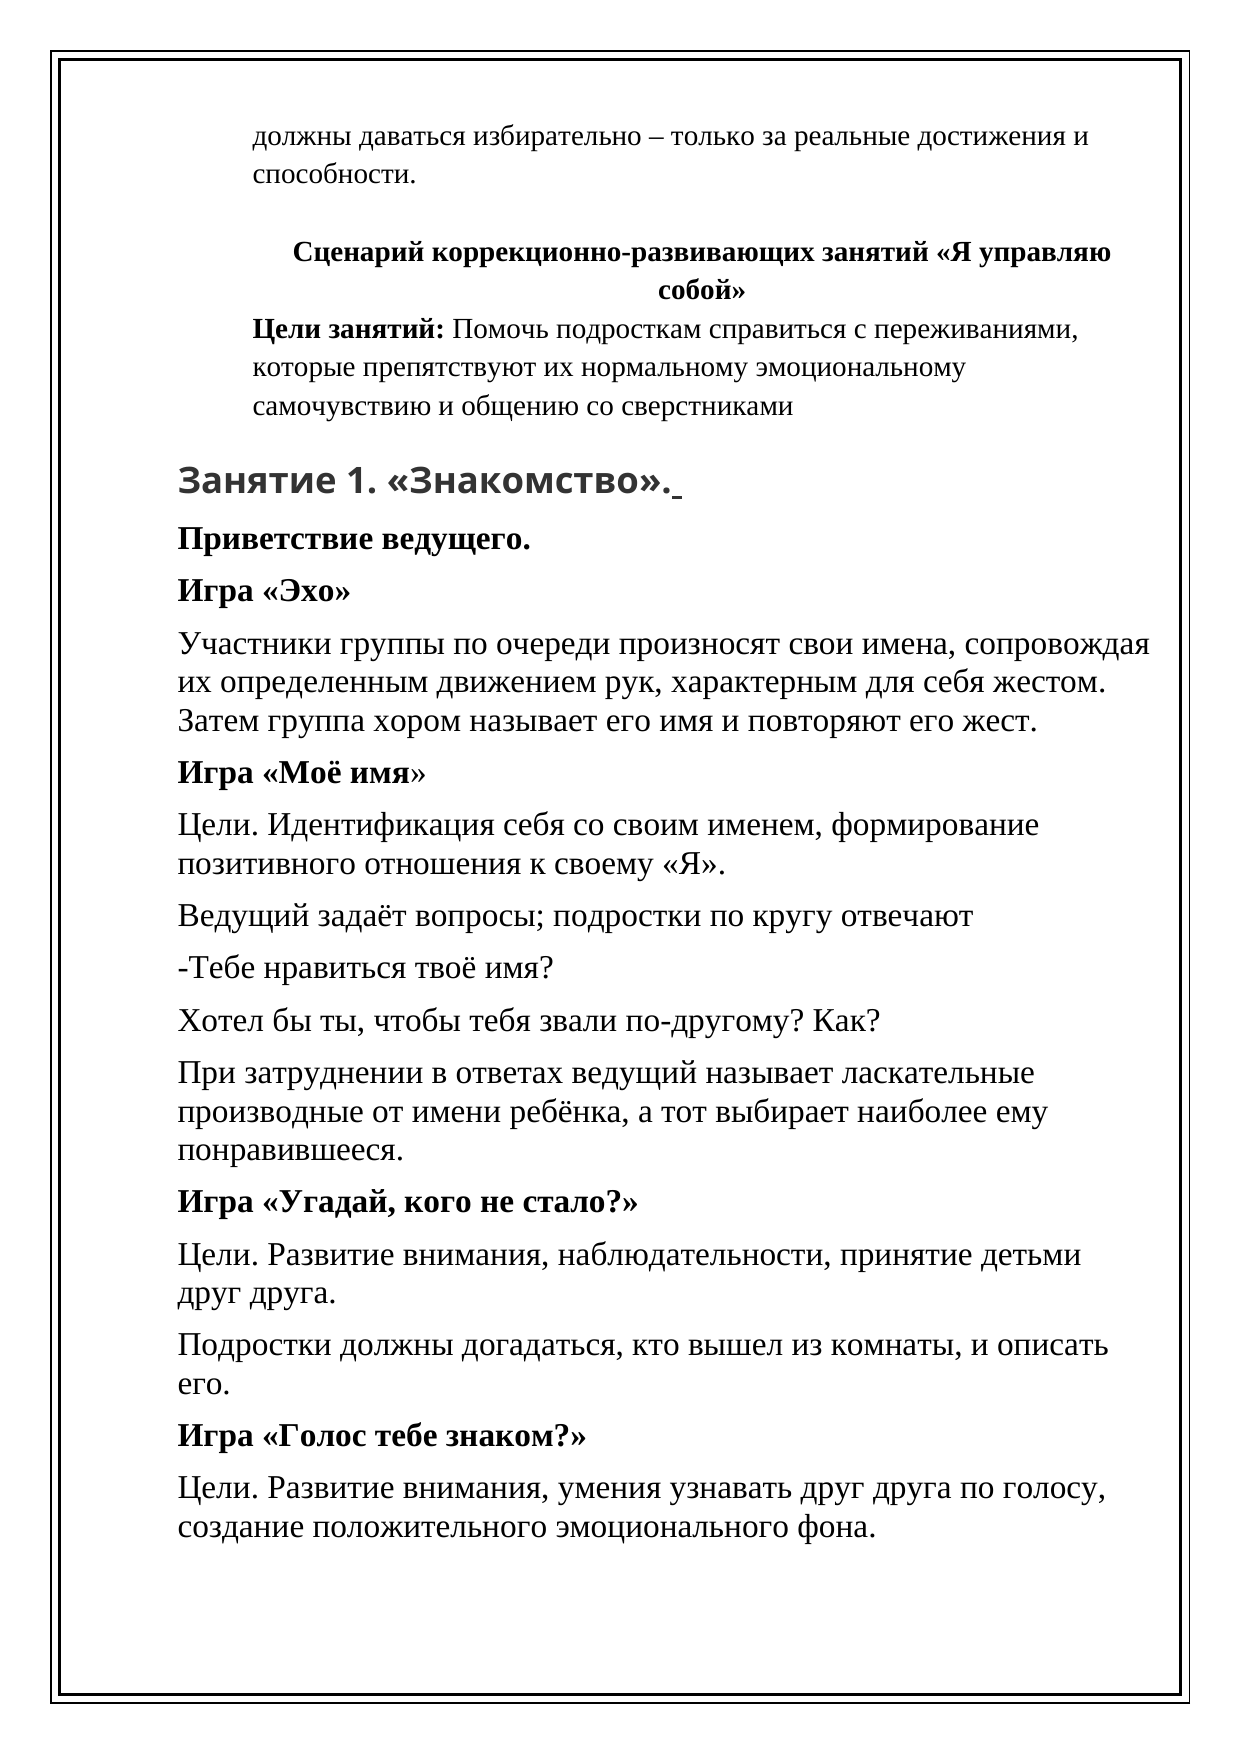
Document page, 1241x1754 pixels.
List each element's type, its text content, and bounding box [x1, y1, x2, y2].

text При затруднении в ответах ведущий называет ласкательные производные от имени ребёнка, а тот выбирает наиболее ему понравившееся. [177, 1052, 1152, 1167]
list Цели занятий: Помочь подросткам справиться с переживаниями, которые препятствуют их нормальному эмоциональному самочувствию и общению со сверстниками [252, 311, 1152, 421]
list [215, 118, 1152, 190]
text -Тебе нравиться твоё имя? [177, 948, 1152, 986]
text Подростки должны догадаться, кто вышел из комнаты, и описать его. [177, 1325, 1152, 1401]
text Цели. Идентификация себя со своим именем, формирование позитивного отношения к своему «Я». [177, 804, 1152, 881]
text Занятие 1. «Знакомство». [177, 454, 1152, 504]
list Сценарий коррекционно-развивающих занятий «Я управляю собой» [252, 234, 1152, 306]
text Ведущий задаёт вопросы; подростки по кругу отвечают [177, 895, 1152, 934]
text Участники группы по очереди произносят свои имена, сопровождая их определенным движением рук, характерным для себя жестом. Затем группа хором называет его имя и повторяют его жест. [177, 623, 1152, 738]
text Цели. Развитие внимания, умения узнавать друг друга по голосу, создание положительного эмоционального фона. [177, 1468, 1152, 1544]
text Игра «Голос тебе знаком?» [177, 1415, 1152, 1454]
text Игра «Моё имя» [177, 752, 1152, 791]
text Хотел бы ты, чтобы тебя звали по-другому? Как? [177, 1000, 1152, 1038]
text Игра «Эхо» [177, 571, 1152, 609]
text Приветствие ведущего. [177, 518, 1152, 557]
text Цели. Развитие внимания, наблюдательности, принятие детьми друг друга. [177, 1234, 1152, 1311]
text Игра «Угадай, кого не стало?» [177, 1182, 1152, 1220]
